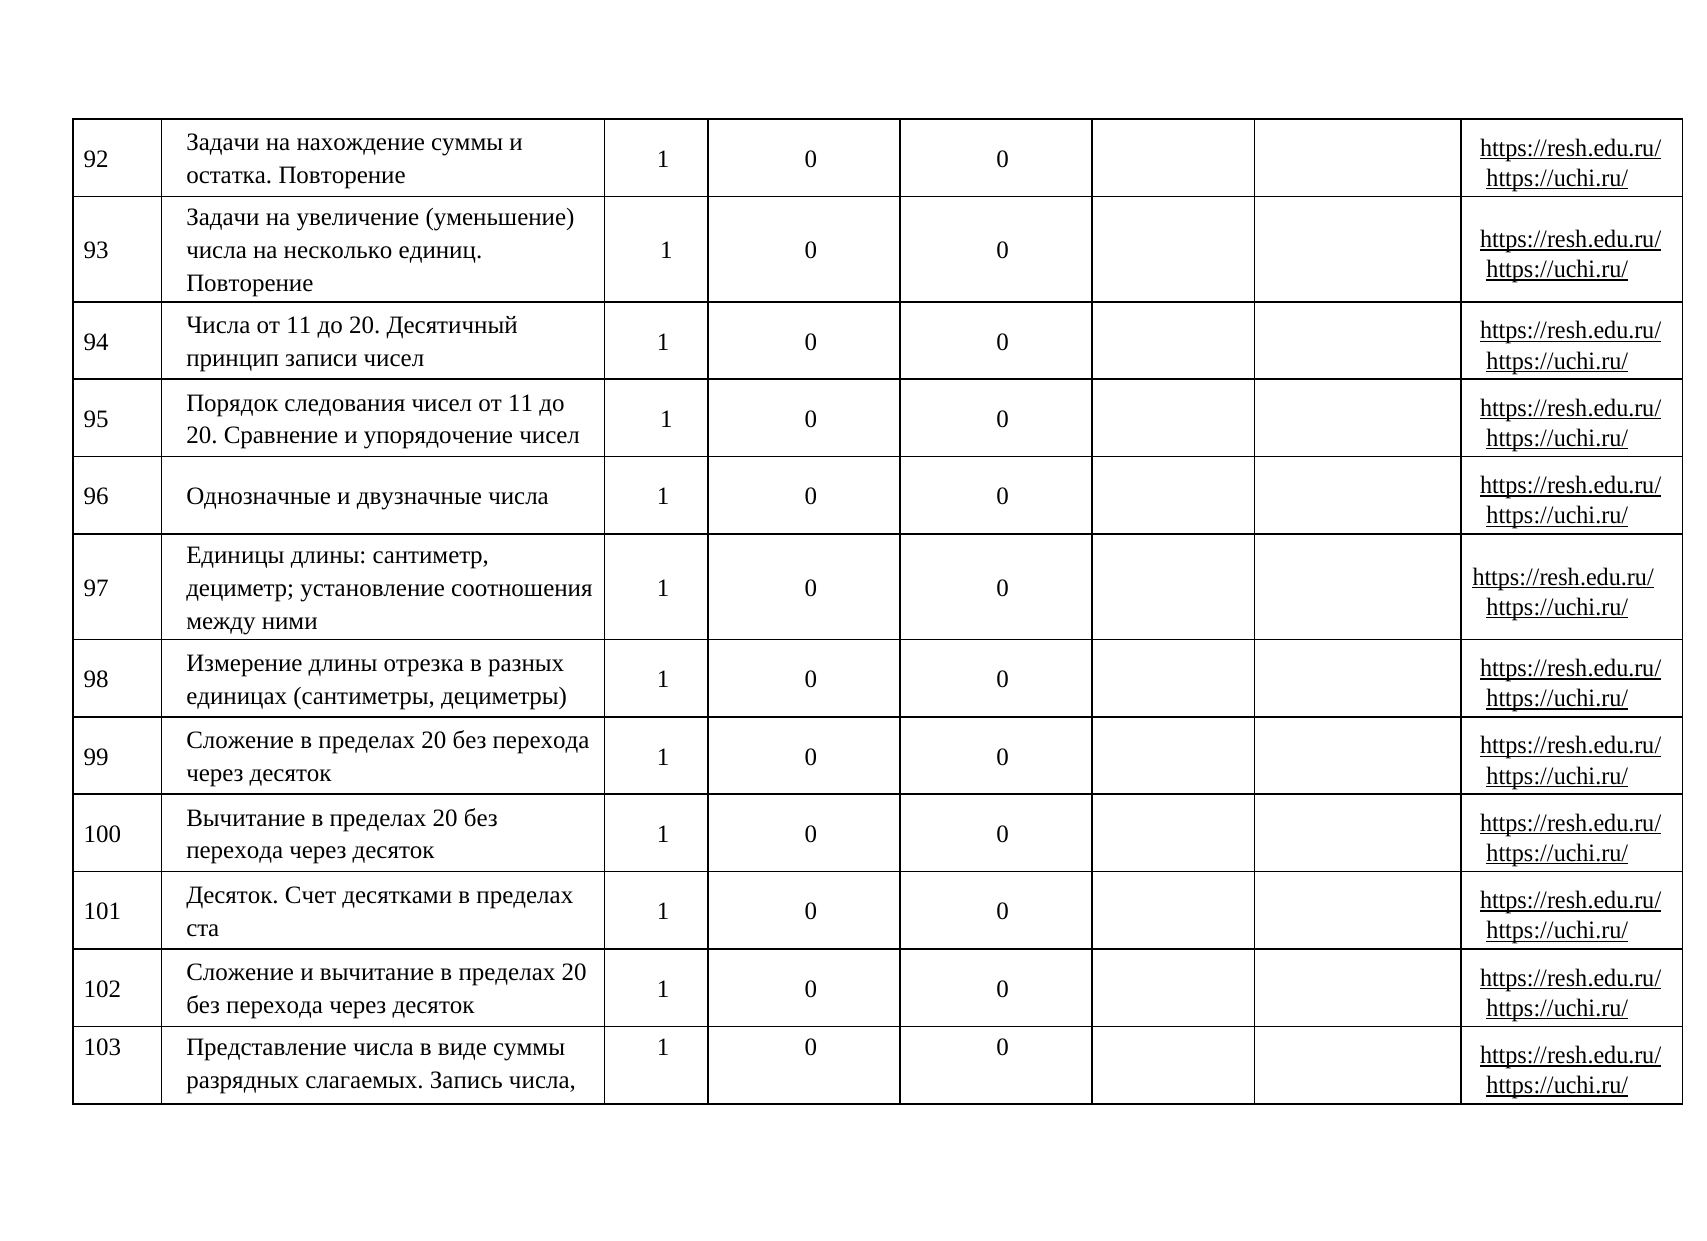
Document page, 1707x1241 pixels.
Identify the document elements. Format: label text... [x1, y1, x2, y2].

table_cell [1255, 718, 1460, 793]
table_cell 0 [901, 640, 1091, 716]
table_cell https://resh.edu.ru/ https://uchi.ru/ [1462, 197, 1682, 301]
table_cell 1 [605, 535, 707, 638]
table_cell Измерение длины отрезка в разных единицах (сантиметры, дециметры) [162, 640, 604, 716]
table_cell 0 [901, 197, 1091, 301]
table_cell 0 [709, 535, 899, 638]
table_cell [1255, 303, 1460, 378]
table_cell https://resh.edu.ru/ https://uchi.ru/ [1462, 535, 1682, 638]
table_cell https://resh.edu.ru/ https://uchi.ru/ [1462, 795, 1682, 871]
table_cell Десяток. Счет десятками в пределах ста [162, 872, 604, 948]
table_cell 0 [709, 1027, 899, 1103]
table_cell 0 [901, 535, 1091, 638]
table_cell Вычитание в пределах 20 без перехода через десяток [162, 795, 604, 871]
table_cell [1093, 795, 1254, 871]
table_cell 1 [605, 303, 707, 378]
table_cell Порядок следования чисел от 11 до 20. Сравнение и упорядочение чисел [162, 380, 604, 456]
table_cell [1093, 380, 1254, 456]
table_cell https://resh.edu.ru/ https://uchi.ru/ [1462, 457, 1682, 533]
table_cell 1 [605, 950, 707, 1026]
table_cell 0 [901, 1027, 1091, 1103]
table_cell Единицы длины: сантиметр, дециметр; установление соотношения между ними [162, 535, 604, 638]
table_cell 0 [901, 718, 1091, 793]
table_cell 0 [901, 795, 1091, 871]
table_cell 1 [605, 872, 707, 948]
table_cell 0 [901, 120, 1091, 196]
table_cell Задачи на нахождение суммы и остатка. Повторение [162, 120, 604, 196]
table_cell 0 [901, 380, 1091, 456]
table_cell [1462, 1027, 1682, 1103]
table_cell https://resh.edu.ru/ https://uchi.ru/ [1462, 950, 1682, 1026]
table_cell 0 [709, 120, 899, 196]
table_cell [1255, 120, 1460, 196]
table_cell [1255, 380, 1460, 456]
table_cell Сложение в пределах 20 без перехода через десяток [162, 718, 604, 793]
table_cell Сложение и вычитание в пределах 20 без перехода через десяток [162, 950, 604, 1026]
table_cell [1255, 535, 1460, 638]
table_cell [1093, 718, 1254, 793]
table_cell 1 [605, 795, 707, 871]
table_cell 0 [901, 303, 1091, 378]
table_cell 0 [901, 457, 1091, 533]
table_cell 1 [605, 197, 707, 301]
table_cell [1093, 640, 1254, 716]
table_cell 1 [605, 1027, 707, 1103]
table_cell 0 [709, 303, 899, 378]
table_cell [1255, 872, 1460, 948]
table_cell 0 [709, 795, 899, 871]
table_cell 0 [709, 718, 899, 793]
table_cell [162, 1027, 604, 1103]
table_cell [1255, 1027, 1460, 1103]
table_cell [1093, 197, 1254, 301]
table_cell 94 [74, 303, 161, 378]
table_cell 101 [74, 872, 161, 948]
table_cell Задачи на увеличение (уменьшение) числа на несколько единиц. Повторение [162, 197, 604, 301]
table_cell [1093, 950, 1254, 1026]
table_cell 1 [605, 380, 707, 456]
table_cell 0 [901, 872, 1091, 948]
table_cell https://resh.edu.ru/ https://uchi.ru/ [1462, 872, 1682, 948]
table_cell 0 [709, 197, 899, 301]
table_cell Однозначные и двузначные числа [162, 457, 604, 533]
table_cell https://resh.edu.ru/ https://uchi.ru/ [1462, 380, 1682, 456]
table_cell [1255, 640, 1460, 716]
table_cell 1 [605, 640, 707, 716]
table_cell 103 [74, 1027, 161, 1103]
table_cell 102 [74, 950, 161, 1026]
table_cell 0 [901, 950, 1091, 1026]
table_cell 99 [74, 718, 161, 793]
table_cell 96 [74, 457, 161, 533]
table_cell [1255, 457, 1460, 533]
table_cell [1093, 120, 1254, 196]
table_cell [1093, 535, 1254, 638]
table_cell 1 [605, 120, 707, 196]
table_cell 0 [709, 457, 899, 533]
table_cell 0 [709, 950, 899, 1026]
table_cell 1 [605, 457, 707, 533]
table_cell [1093, 457, 1254, 533]
table_cell [1255, 950, 1460, 1026]
table_cell 0 [709, 640, 899, 716]
table_cell 93 [74, 197, 161, 301]
table_cell [1255, 795, 1460, 871]
table_cell [1255, 197, 1460, 301]
table_cell Числа от 11 до 20. Десятичный принцип записи чисел [162, 303, 604, 378]
table_cell https://resh.edu.ru/ https://uchi.ru/ [1462, 303, 1682, 378]
table_cell 98 [74, 640, 161, 716]
table_cell 97 [74, 535, 161, 638]
table_cell [1093, 872, 1254, 948]
table_cell https://resh.edu.ru/ https://uchi.ru/ [1462, 718, 1682, 793]
table_cell 92 [74, 120, 161, 196]
table_cell 95 [74, 380, 161, 456]
table_cell 0 [709, 872, 899, 948]
table_cell [1093, 1027, 1254, 1103]
table_cell 100 [74, 795, 161, 871]
table_cell [1093, 303, 1254, 378]
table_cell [1462, 120, 1682, 196]
table_cell https://resh.edu.ru/ https://uchi.ru/ [1462, 640, 1682, 716]
table_cell 1 [605, 718, 707, 793]
table_cell 0 [709, 380, 899, 456]
